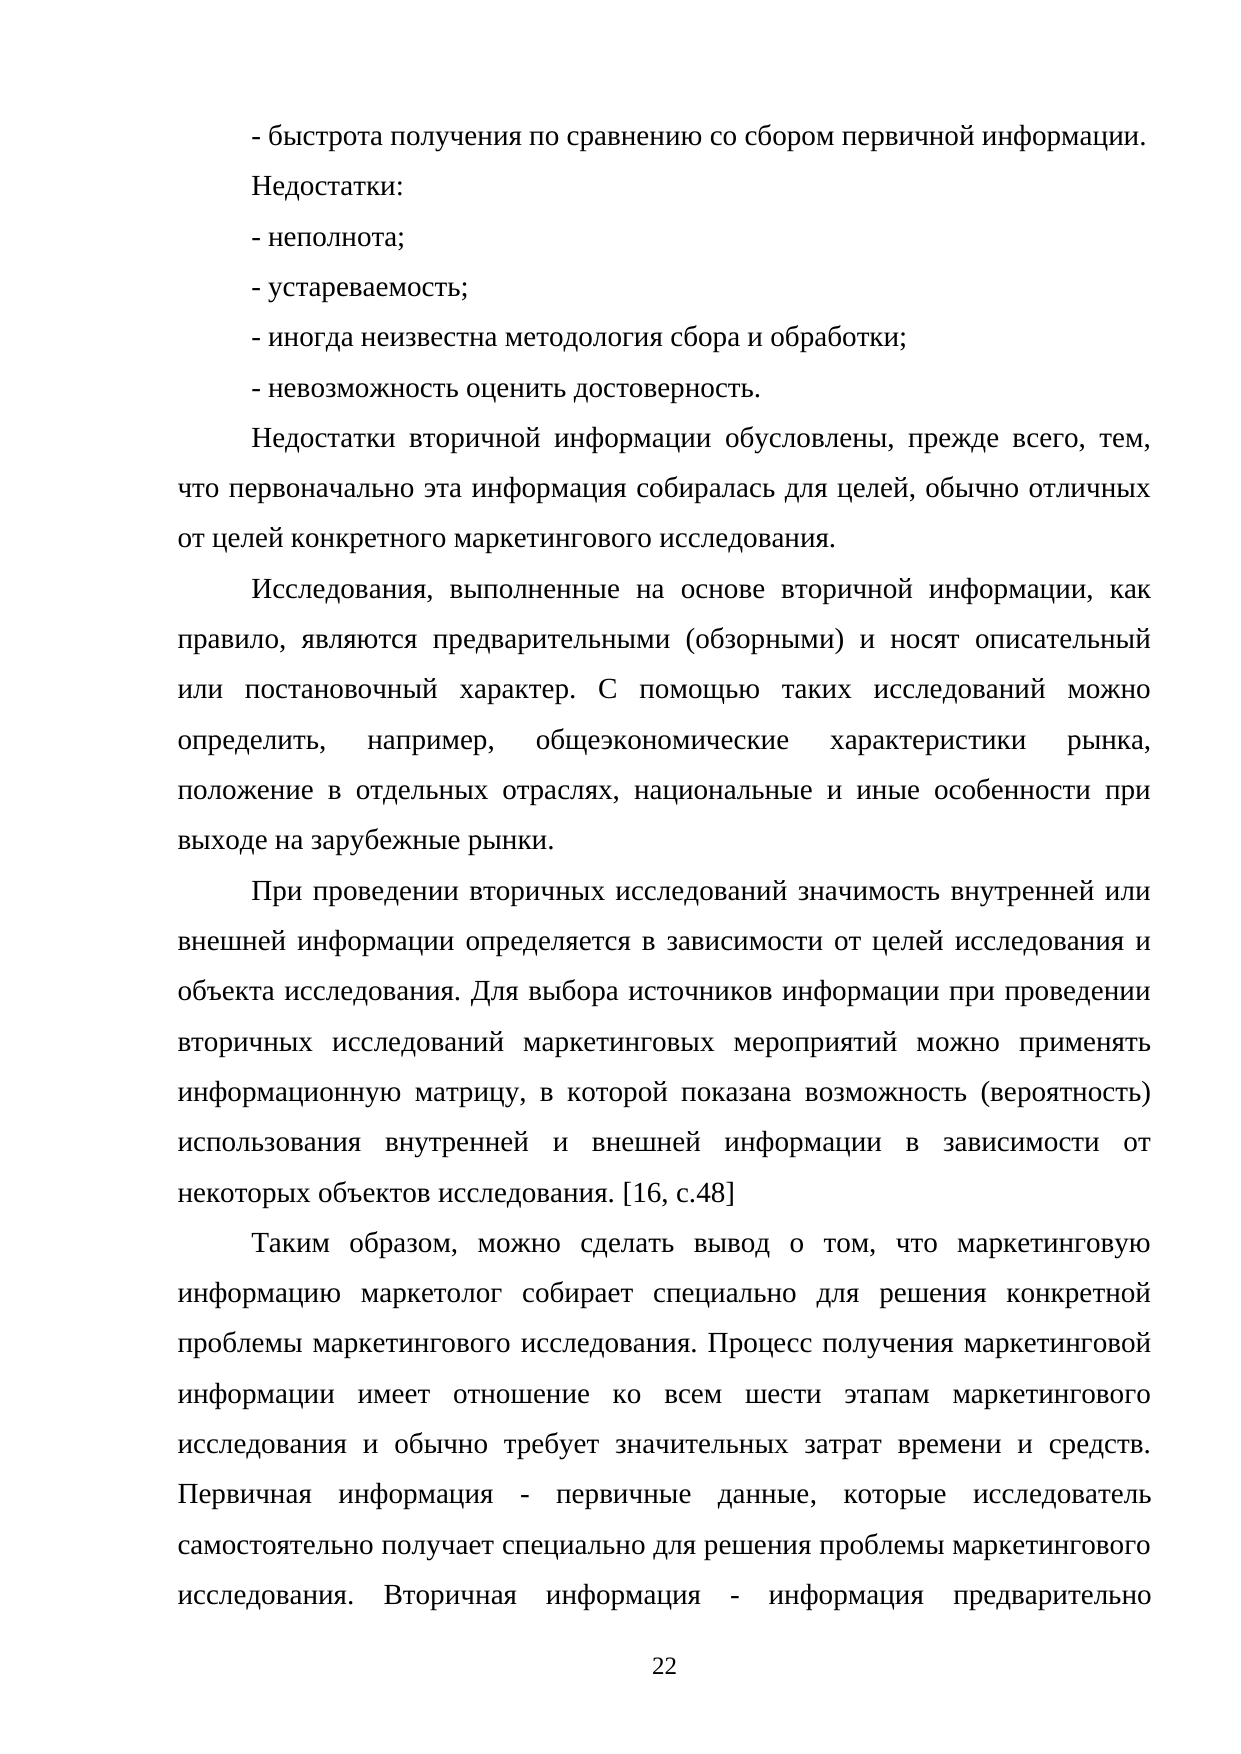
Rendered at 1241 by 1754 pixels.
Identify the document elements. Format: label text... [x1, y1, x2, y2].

text - устареваемость; [177, 269, 1152, 303]
text - быстрота получения по сравнению со сбором первичной информации. [177, 118, 1152, 152]
text - невозможность оценить достоверность. [177, 370, 1152, 403]
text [177, 1225, 1152, 1611]
text Недостатки: [177, 168, 1152, 202]
text Исследования, выполненные на основе вторичной информации, как правило, являются предварительными (обзорными) и носят описательный или постановочный характер. С помощью таких исследований можно определить, например, общеэкономические характеристики рынка, положение в отдельных отраслях, национальные и иные особенности при выходе на зарубежные рынки. [177, 571, 1152, 856]
text - иногда неизвестна методология сбора и обработки; [177, 319, 1152, 353]
text При проведении вторичных исследований значимость внутренней или внешней информации определяется в зависимости от целей исследования и объекта исследования. Для выбора источников информации при проведении вторичных исследований маркетинговых мероприятий можно применять информационную матрицу, в которой показана возможность (вероятность) использования внутренней и внешней информации в зависимости от некоторых объектов исследования. [16, с.48] [177, 873, 1152, 1208]
text - неполнота; [177, 219, 1152, 252]
text Недостатки вторичной информации обусловлены, прежде всего, тем, что первоначально эта информация собиралась для целей, обычно отличных от целей конкретного маркетингового исследования. [177, 420, 1152, 554]
